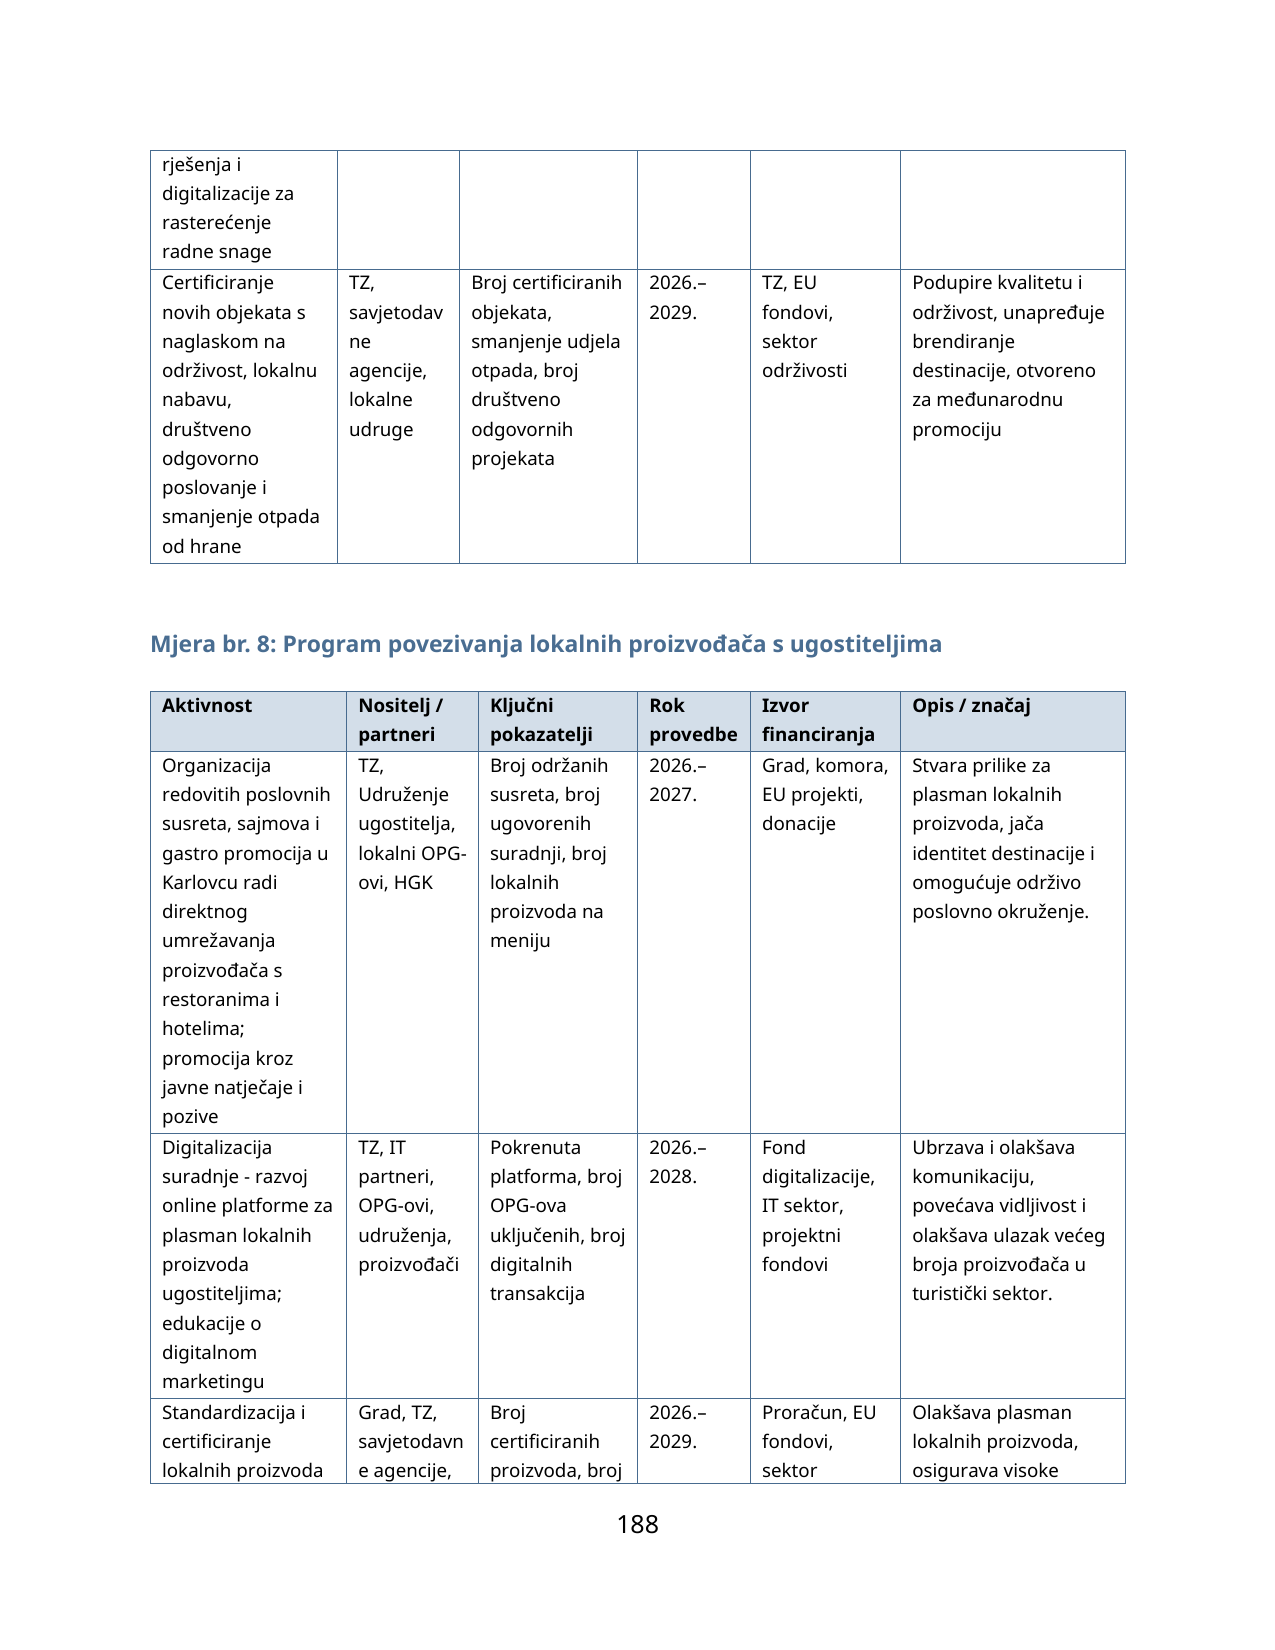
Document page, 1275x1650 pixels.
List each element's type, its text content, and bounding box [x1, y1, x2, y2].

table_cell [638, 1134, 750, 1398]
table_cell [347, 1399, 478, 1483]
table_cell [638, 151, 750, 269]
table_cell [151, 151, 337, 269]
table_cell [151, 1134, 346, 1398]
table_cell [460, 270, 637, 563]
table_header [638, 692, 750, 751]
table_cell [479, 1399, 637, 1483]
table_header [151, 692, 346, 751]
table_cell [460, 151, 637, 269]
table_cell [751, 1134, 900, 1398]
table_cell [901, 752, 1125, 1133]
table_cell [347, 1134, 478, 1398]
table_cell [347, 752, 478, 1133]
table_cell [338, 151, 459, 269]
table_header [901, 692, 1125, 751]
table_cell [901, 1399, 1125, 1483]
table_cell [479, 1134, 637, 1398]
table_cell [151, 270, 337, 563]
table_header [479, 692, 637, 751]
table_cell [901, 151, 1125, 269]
text Mjera br. 8: Program povezivanja lokalnih proizvođača s ugostiteljima [150, 627, 1125, 659]
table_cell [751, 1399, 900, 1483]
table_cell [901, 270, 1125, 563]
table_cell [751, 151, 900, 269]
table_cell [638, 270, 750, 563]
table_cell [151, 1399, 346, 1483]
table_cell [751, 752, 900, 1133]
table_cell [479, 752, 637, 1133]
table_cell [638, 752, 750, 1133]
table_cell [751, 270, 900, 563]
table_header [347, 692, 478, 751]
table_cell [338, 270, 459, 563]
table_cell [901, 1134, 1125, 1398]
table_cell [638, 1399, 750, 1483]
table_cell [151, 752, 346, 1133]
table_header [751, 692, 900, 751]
